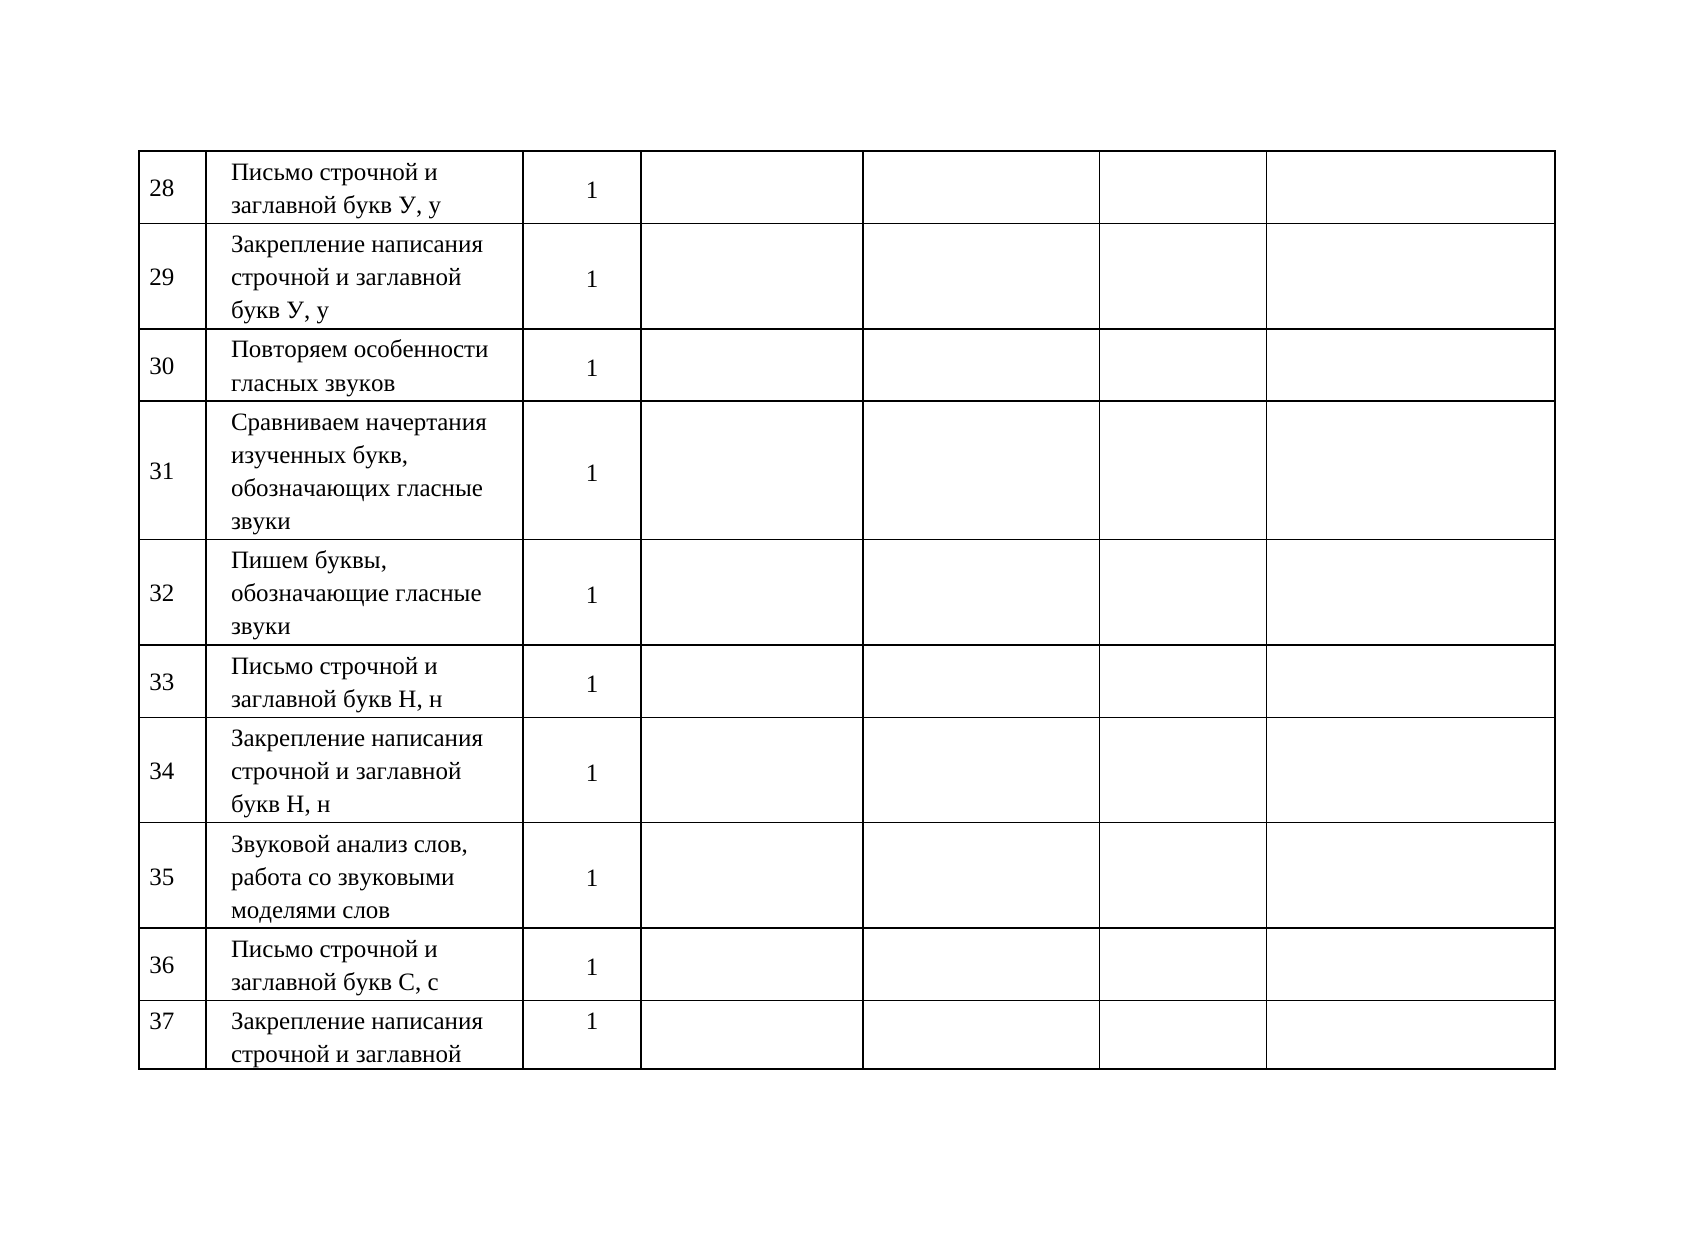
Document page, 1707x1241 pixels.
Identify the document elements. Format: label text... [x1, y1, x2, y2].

table_cell Пишем буквы, обозначающие гласные звуки [207, 540, 522, 644]
table_cell 1 [524, 718, 640, 822]
table_cell [1267, 152, 1554, 222]
table_cell 1 [524, 224, 640, 328]
table_cell [864, 540, 1099, 644]
table_cell [642, 1001, 862, 1068]
table_cell [642, 823, 862, 927]
table_cell [1100, 224, 1266, 328]
table_cell [1100, 718, 1266, 822]
table_cell [864, 330, 1099, 400]
table_cell [1100, 929, 1266, 1000]
table_cell 35 [140, 823, 205, 927]
table_cell 36 [140, 929, 205, 1000]
table_cell 33 [140, 646, 205, 716]
table_cell Закрепление написания строчной и заглавной букв Н, н [207, 718, 522, 822]
table_cell [642, 152, 862, 222]
table_cell [1267, 540, 1554, 644]
table_cell [642, 646, 862, 716]
table_cell 1 [524, 402, 640, 539]
table_cell Звуковой анализ слов, работа со звуковыми моделями слов [207, 823, 522, 927]
table_cell 30 [140, 330, 205, 400]
table_cell [864, 718, 1099, 822]
table_cell 29 [140, 224, 205, 328]
table_cell [1267, 718, 1554, 822]
table_cell [642, 224, 862, 328]
table_cell Сравниваем начертания изученных букв, обозначающих гласные звуки [207, 402, 522, 539]
table_cell Письмо строчной и заглавной букв С, с [207, 929, 522, 1000]
table_cell [864, 224, 1099, 328]
table_cell [642, 330, 862, 400]
table_cell 1 [524, 540, 640, 644]
table_cell 1 [524, 929, 640, 1000]
table_cell Повторяем особенности гласных звуков [207, 330, 522, 400]
table_cell 1 [524, 1001, 640, 1068]
table_cell [642, 402, 862, 539]
table_cell [864, 823, 1099, 927]
table_cell 31 [140, 402, 205, 539]
table_cell [1100, 1001, 1266, 1068]
table_cell [1267, 402, 1554, 539]
table_cell [1267, 929, 1554, 1000]
table_cell [864, 402, 1099, 539]
table_cell [1267, 1001, 1554, 1068]
table_cell 37 [140, 1001, 205, 1068]
table_cell [642, 718, 862, 822]
table_cell [1100, 823, 1266, 927]
table_cell [1267, 646, 1554, 716]
table_cell [864, 929, 1099, 1000]
table_cell [1100, 646, 1266, 716]
table_cell [1100, 402, 1266, 539]
table_cell [864, 152, 1099, 222]
table_cell [1267, 823, 1554, 927]
table_cell Закрепление написания строчной и заглавной букв У, у [207, 224, 522, 328]
table_cell 1 [524, 823, 640, 927]
table_cell 1 [524, 330, 640, 400]
table_cell 32 [140, 540, 205, 644]
table_cell [1100, 540, 1266, 644]
table_cell [642, 929, 862, 1000]
table_cell 28 [140, 152, 205, 222]
table_cell [1267, 224, 1554, 328]
table_cell 1 [524, 646, 640, 716]
table_cell [864, 1001, 1099, 1068]
table_cell 34 [140, 718, 205, 822]
table_cell [864, 646, 1099, 716]
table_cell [207, 1001, 522, 1068]
table_cell Письмо строчной и заглавной букв Н, н [207, 646, 522, 716]
table_cell [1267, 330, 1554, 400]
table_cell Письмо строчной и заглавной букв У, у [207, 152, 522, 222]
table_cell 1 [524, 152, 640, 222]
table_cell [1100, 152, 1266, 222]
table_cell [1100, 330, 1266, 400]
table_cell [642, 540, 862, 644]
